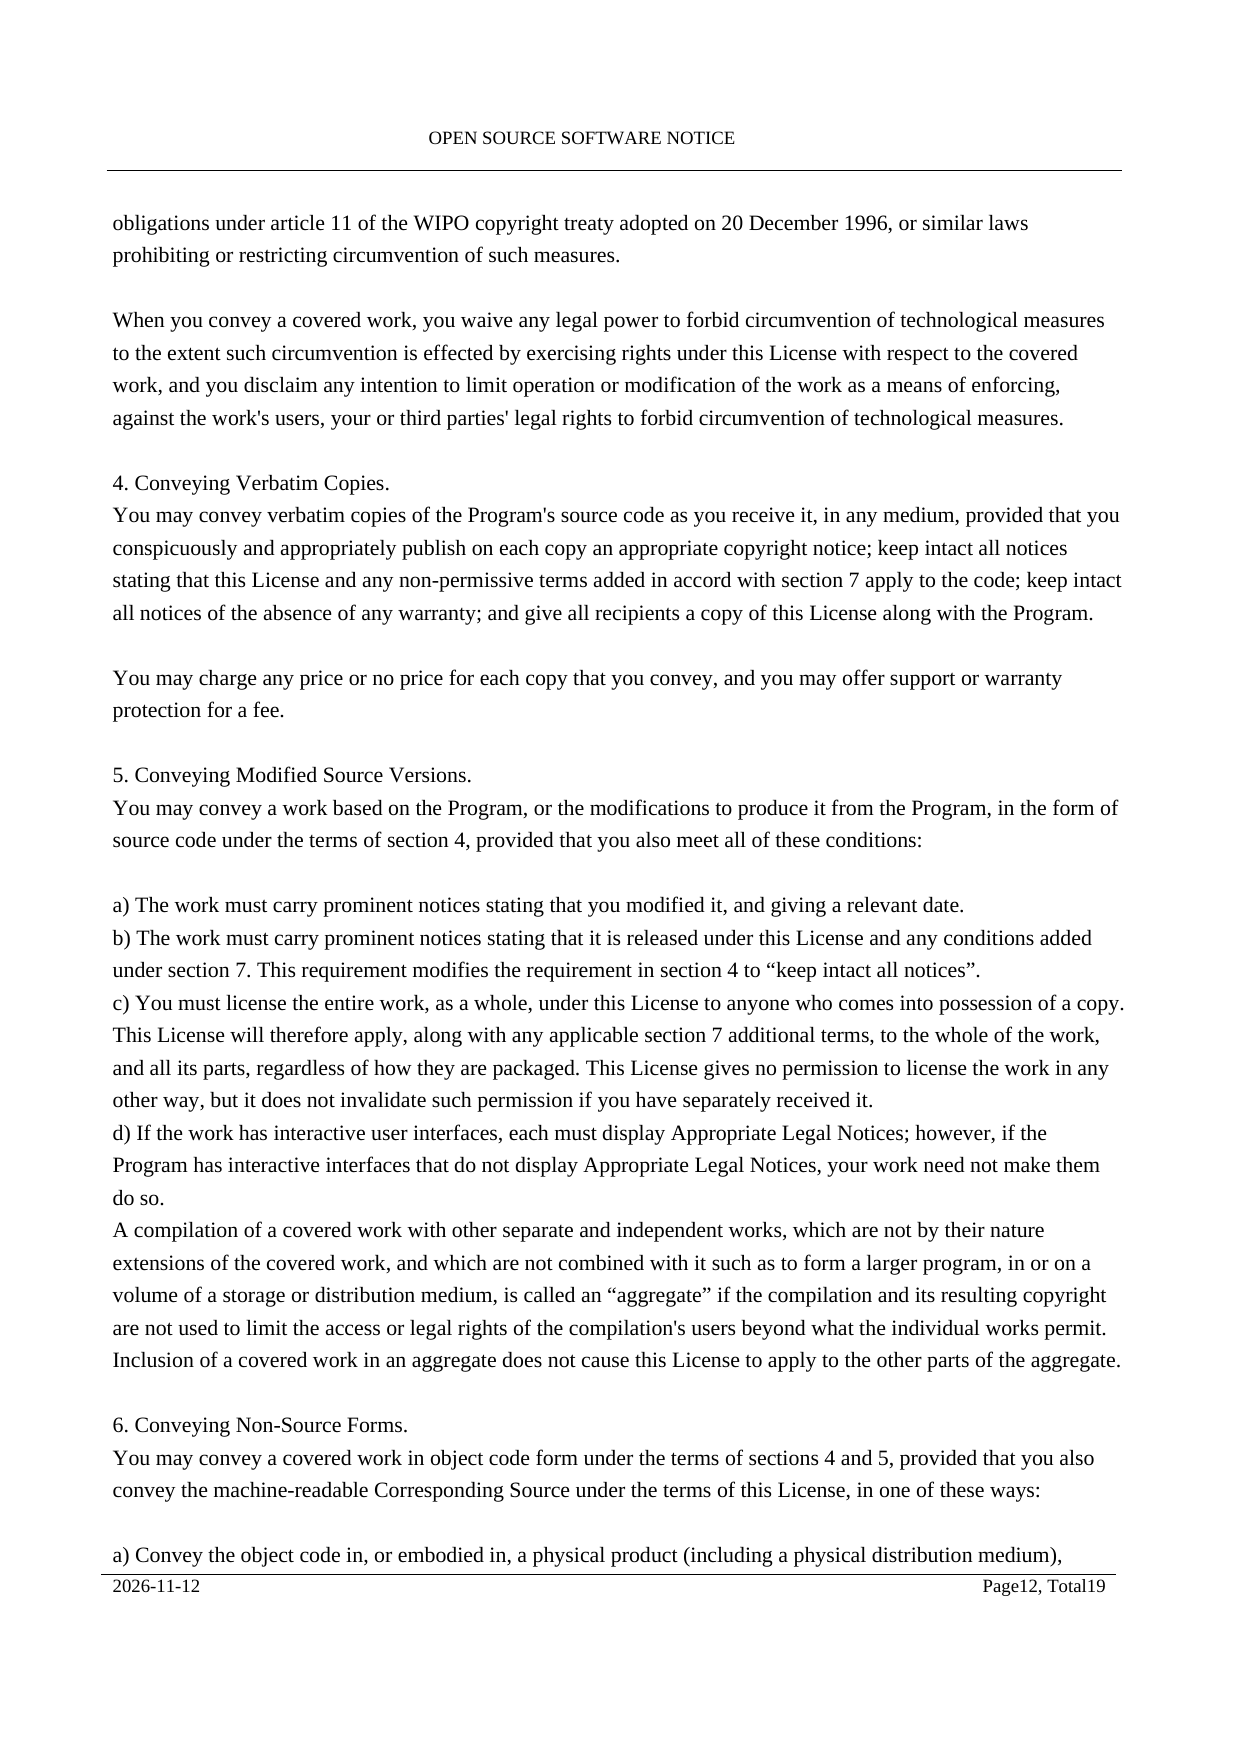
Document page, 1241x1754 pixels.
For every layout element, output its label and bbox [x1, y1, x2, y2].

text [112, 206, 1128, 1571]
